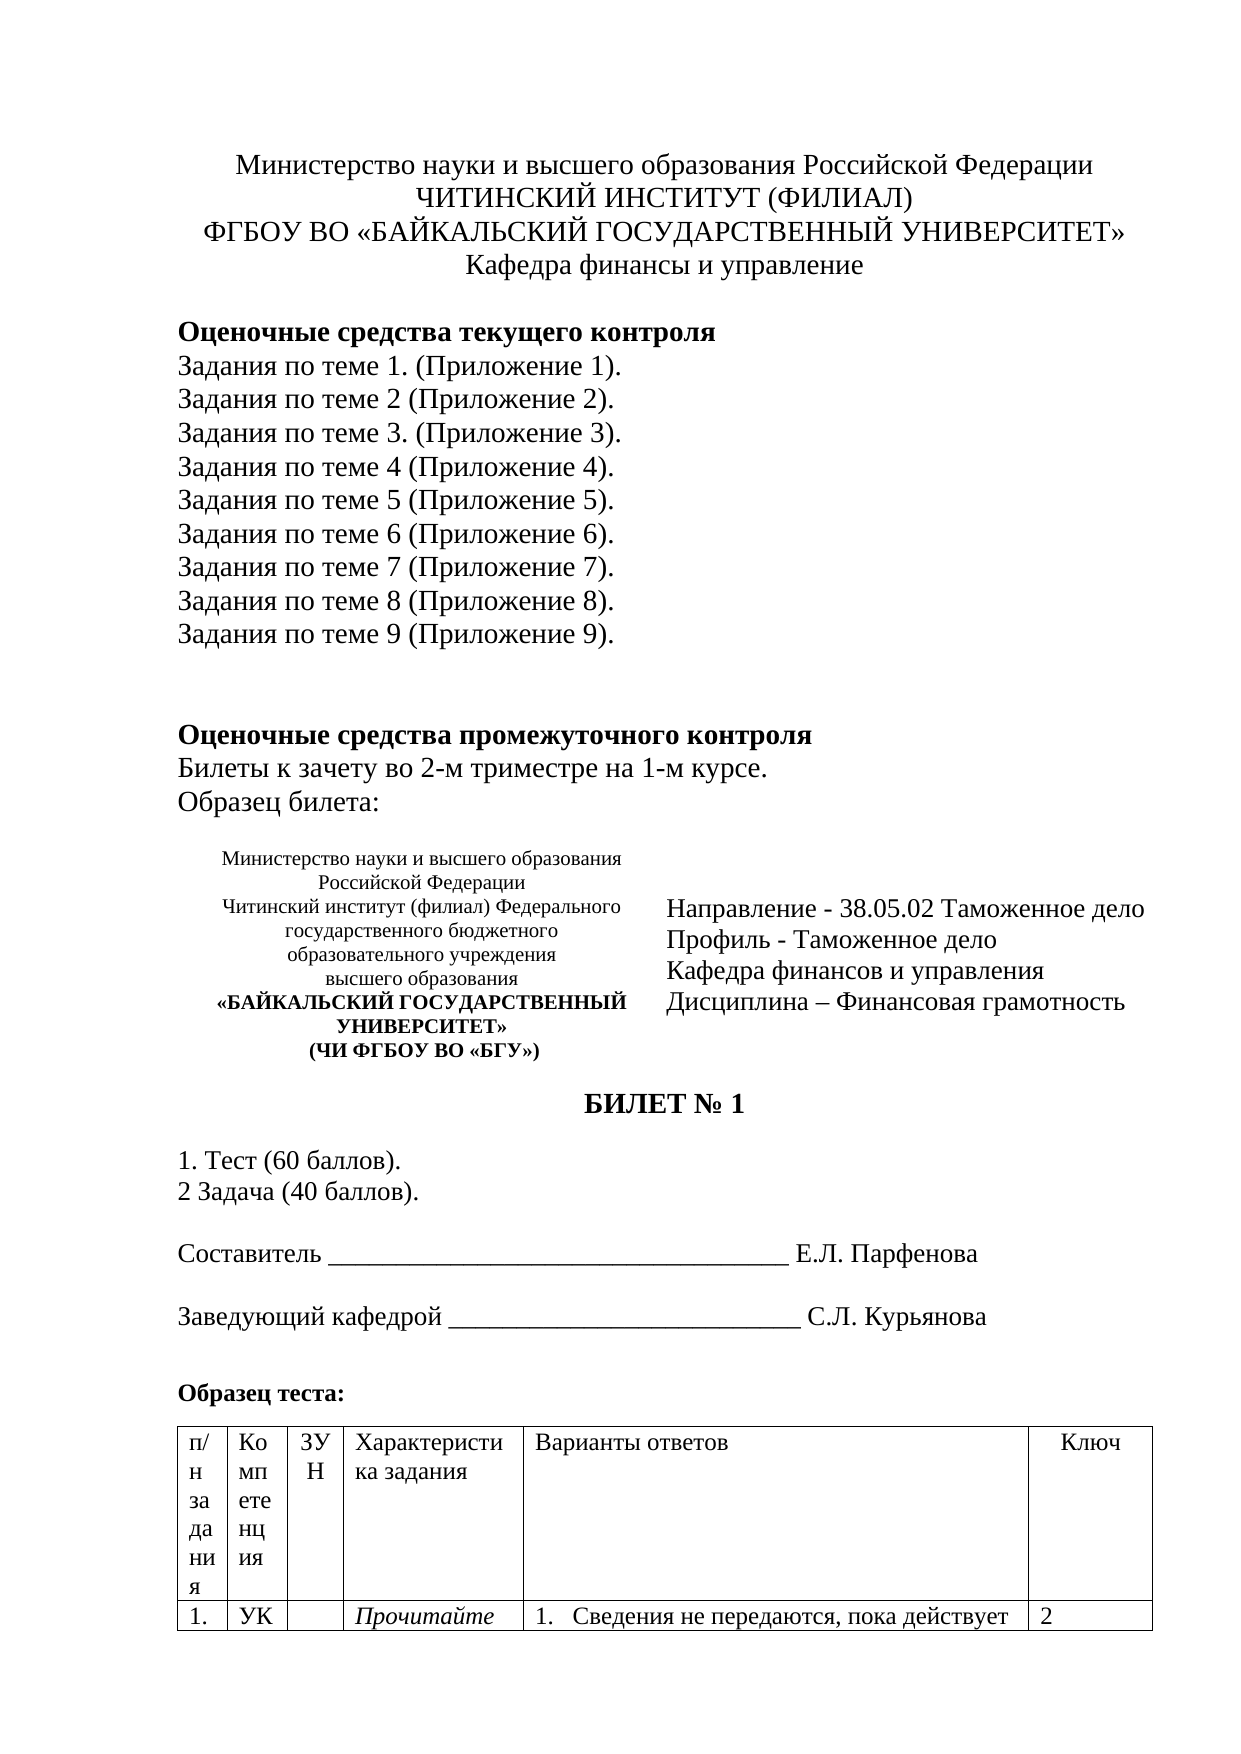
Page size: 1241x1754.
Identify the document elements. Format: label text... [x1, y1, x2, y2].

table_cell [178, 1601, 227, 1629]
table_header Компетенция [228, 1427, 287, 1600]
text Образец билета: [177, 784, 1152, 846]
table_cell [344, 1601, 523, 1629]
text Задания по теме 9 (Приложение 9). [177, 616, 1152, 650]
table_cell УК-9 [228, 1601, 287, 1629]
text Составитель __________________________________ Е.Л. Парфенова [177, 1237, 1152, 1268]
text Задания по теме 3. (Приложение 3). [177, 415, 1152, 449]
text ФГБОУ ВО «БАЙКАЛЬСКИЙ ГОСУДАРСТВЕННЫЙ УНИВЕРСИТЕТ» [177, 214, 1152, 247]
table_header ЗУН [288, 1427, 343, 1600]
text Задания по теме 2 (Приложение 2). [177, 382, 1152, 415]
text Задания по теме 4 (Приложение 4). [177, 449, 1152, 482]
table_header Характеристика задания [344, 1427, 523, 1600]
text Задания по теме 1. (Приложение 1). [177, 348, 1152, 382]
table_header п/н задания [178, 1427, 227, 1600]
text ЧИТИНСКИЙ ИНСТИТУТ (ФИЛИАЛ) [177, 180, 1152, 214]
text Задания по теме 6 (Приложение 6). [177, 516, 1152, 549]
text Задания по теме 7 (Приложение 7). [177, 549, 1152, 583]
text Образец теста: [177, 1378, 1152, 1407]
table_header Министерство науки и высшего образования Российской Федерации Читинский институт (филиал) Федерального государственного бюджетного образовательного учреждения высшего образования «БАЙКАЛЬСКИЙ ГОСУДАРСТВЕННЫЙ УНИВЕРСИТЕТ» (ЧИ ФГБОУ ВО «БГУ») [178, 846, 665, 1062]
text 2 Задача (40 баллов). [177, 1175, 1152, 1206]
text Задания по теме 5 (Приложение 5). [177, 482, 1152, 516]
table_cell [288, 1601, 343, 1629]
text БИЛЕТ № 1 [177, 1086, 1152, 1120]
text Оценочные средства промежуточного контроля [177, 717, 1152, 751]
text Билеты к зачету во 2-м триместре на 1-м курсе. [177, 751, 1152, 784]
table_header Варианты ответов [524, 1427, 1028, 1600]
table_cell 2 [1029, 1601, 1152, 1629]
text Заведующий кафедрой __________________________ С.Л. Курьянова [177, 1300, 1152, 1331]
text Оценочные средства текущего контроля [177, 314, 1152, 348]
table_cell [524, 1601, 1028, 1629]
text Задания по теме 8 (Приложение 8). [177, 583, 1152, 616]
text 1. Тест (60 баллов). [177, 1144, 1152, 1175]
table_header Ключ [1029, 1427, 1152, 1600]
text Кафедра финансы и управление [177, 247, 1152, 281]
text Министерство науки и высшего образования Российской Федерации [177, 147, 1152, 180]
table_header Направление - 38.05.02 Таможенное дело Профиль - Таможенное дело Кафедра финансов и управления Дисциплина – Финансовая грамотность [665, 846, 1152, 1062]
